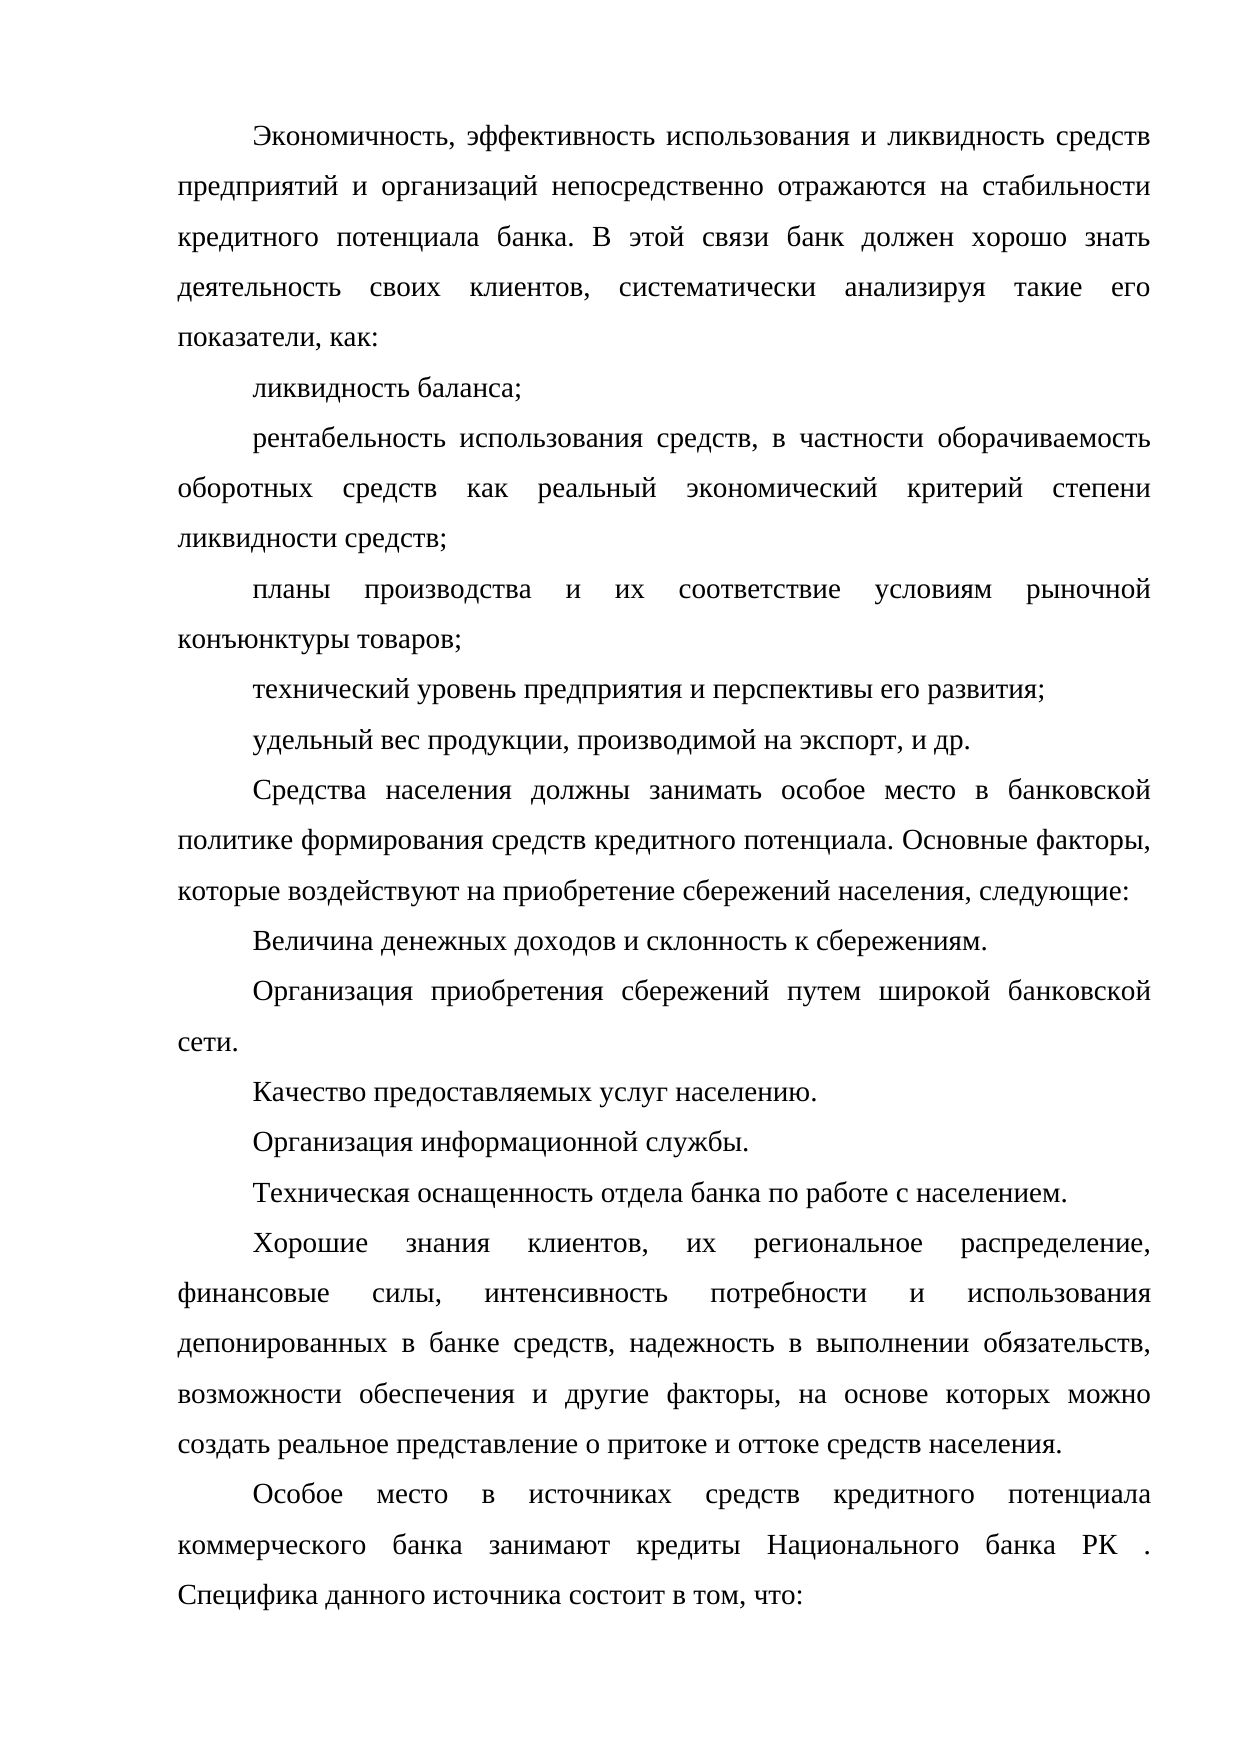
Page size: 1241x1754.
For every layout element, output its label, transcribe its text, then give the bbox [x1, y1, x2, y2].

text технический уровень предприятия и перспективы его развития; [177, 672, 1152, 705]
text Средства населения должны занимать особое место в банковской политике формирования средств кредитного потенциала. Основные факторы, которые воздействуют на приобретение сбережений населения, следующие: [177, 772, 1152, 906]
text Качество предоставляемых услуг населению. [177, 1074, 1152, 1108]
text Экономичность, эффективность использования и ликвидность средств предприятий и организаций непосредственно отражаются на стабильности кредитного потенциала банка. В этой связи банк должен хорошо знать деятельность своих клиентов, систематически анализируя такие его показатели, как: [177, 118, 1152, 353]
text планы производства и их соответствие условиям рыночной конъюнктуры товаров; [177, 571, 1152, 655]
text Величина денежных доходов и склонность к сбережениям. [177, 923, 1152, 957]
text ликвидность баланса; [177, 370, 1152, 403]
text удельный вес продукции, производимой на экспорт, и др. [177, 722, 1152, 755]
text Особое место в источниках средств кредитного потенциала коммерческого банка занимают кредиты Национального банка РК . Специфика данного источника состоит в том, что: [177, 1477, 1152, 1611]
text рентабельность использования средств, в частности оборачиваемость оборотных средств как реальный экономический критерий степени ликвидности средств; [177, 420, 1152, 554]
text Хорошие знания клиентов, их региональное распределение, финансовые силы, интенсивность потребности и использования депонированных в банке средств, надежность в выполнении обязательств, возможности обеспечения и другие факторы, на основе которых можно создать реальное представление о притоке и оттоке средств населения. [177, 1225, 1152, 1460]
text Организация информационной службы. [177, 1124, 1152, 1158]
text Техническая оснащенность отдела банка по работе с населением. [177, 1175, 1152, 1208]
text Организация приобретения сбережений путем широкой банковской сети. [177, 973, 1152, 1057]
